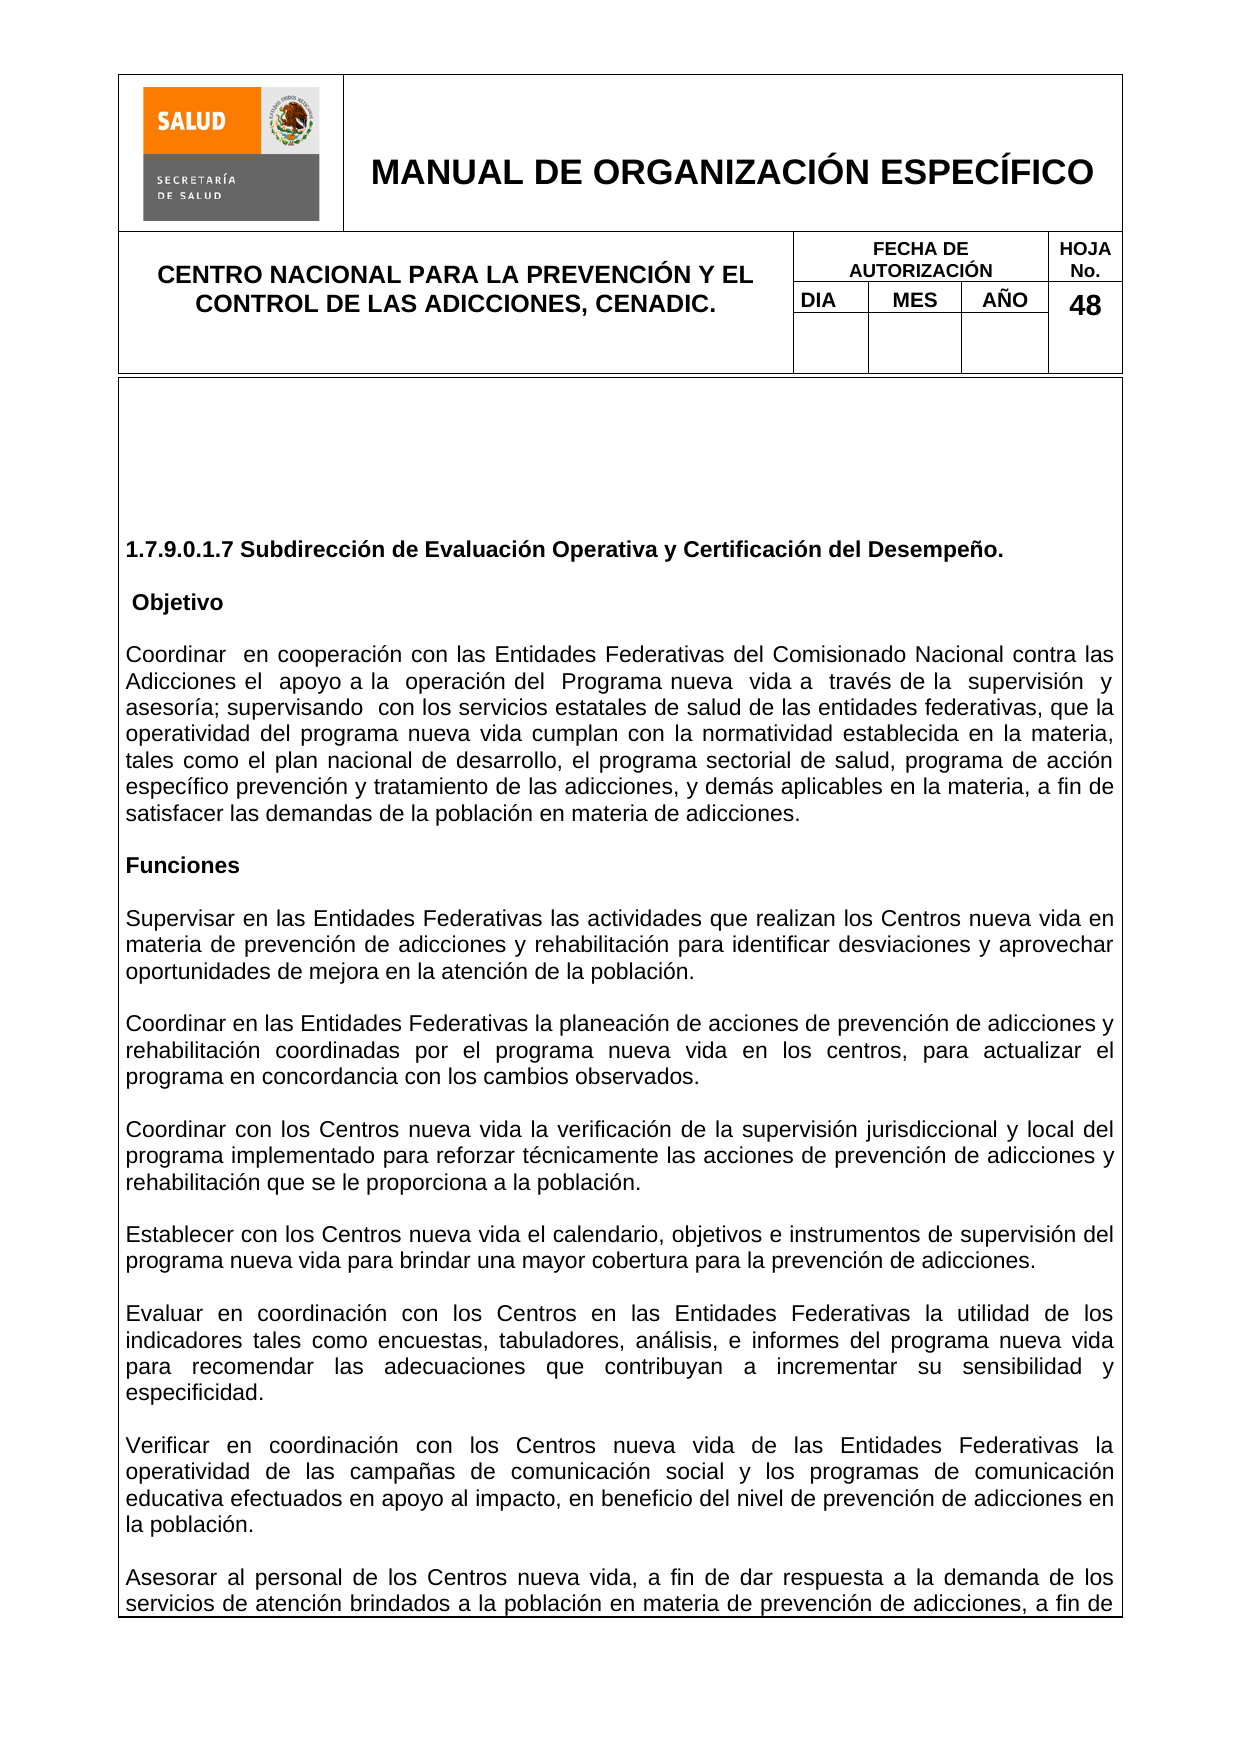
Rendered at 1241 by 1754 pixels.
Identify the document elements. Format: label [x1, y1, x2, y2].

picture [143, 87, 320, 221]
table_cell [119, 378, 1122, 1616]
